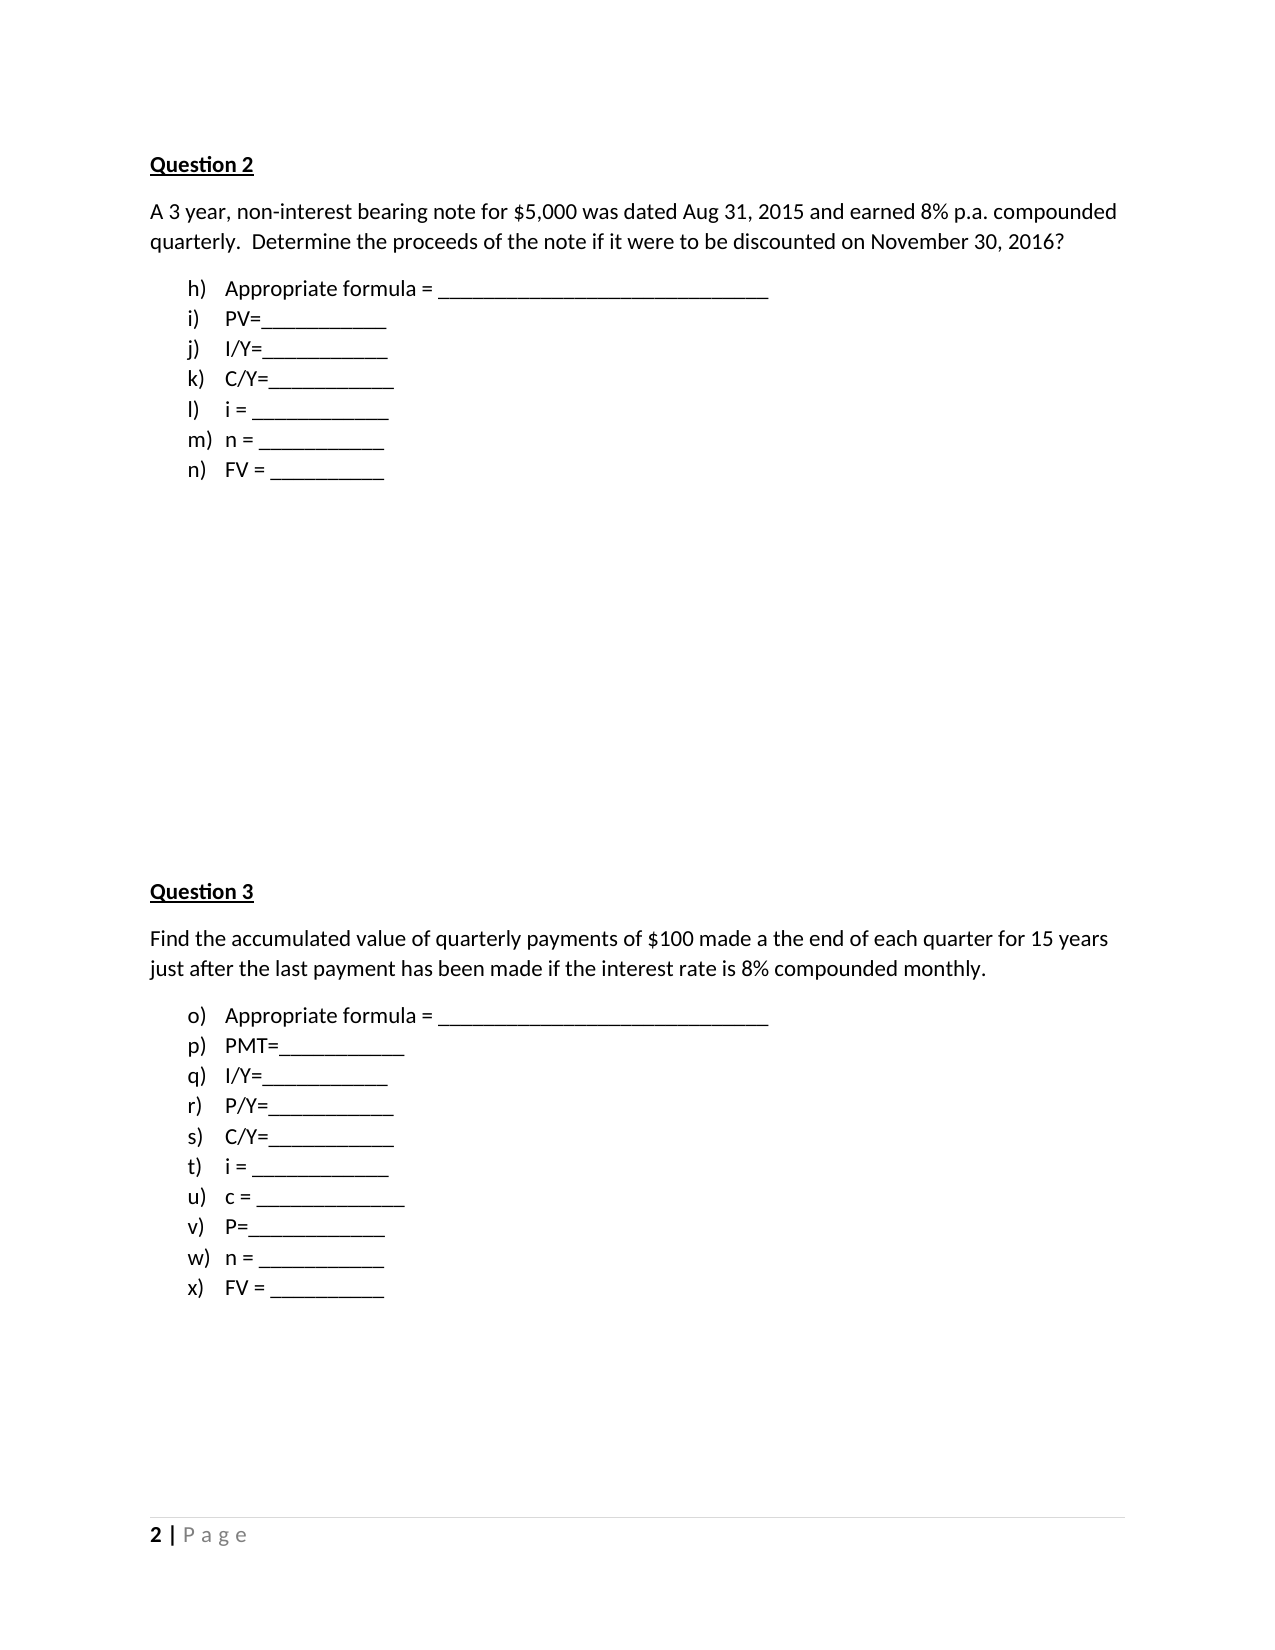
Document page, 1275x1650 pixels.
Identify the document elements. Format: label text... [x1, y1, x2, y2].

list P=____________ [187, 1212, 1125, 1241]
text Question 3 [150, 877, 1125, 905]
text A 3 year, non-interest bearing note for $5,000 was dated Aug 31, 2015 and earned 8% p.a. compounded quarterly. Determine the proceeds of the note if it were to be discounted on November 30, 2016? [150, 197, 1125, 255]
list PMT=___________ [187, 1031, 1125, 1059]
list i = ____________ [187, 395, 1125, 423]
text Find the accumulated value of quarterly payments of $100 made a the end of each quarter for 15 years just after the last payment has been made if the interest rate is 8% compounded monthly. [150, 924, 1125, 982]
list I/Y=___________ [187, 1061, 1125, 1089]
list C/Y=___________ [187, 364, 1125, 393]
list C/Y=___________ [187, 1122, 1125, 1150]
list I/Y=___________ [187, 334, 1125, 362]
list P/Y=___________ [187, 1092, 1125, 1120]
list Appropriate formula = _____________________________ [187, 274, 1125, 302]
list PV=___________ [187, 304, 1125, 332]
list n = ___________ [187, 1243, 1125, 1271]
list n = ___________ [187, 425, 1125, 453]
list FV = __________ [187, 1273, 1125, 1301]
list FV = __________ [187, 455, 1125, 483]
list i = ____________ [187, 1152, 1125, 1180]
list Appropriate formula = _____________________________ [187, 1001, 1125, 1029]
text Question 2 [150, 150, 1125, 178]
list c = _____________ [187, 1182, 1125, 1210]
